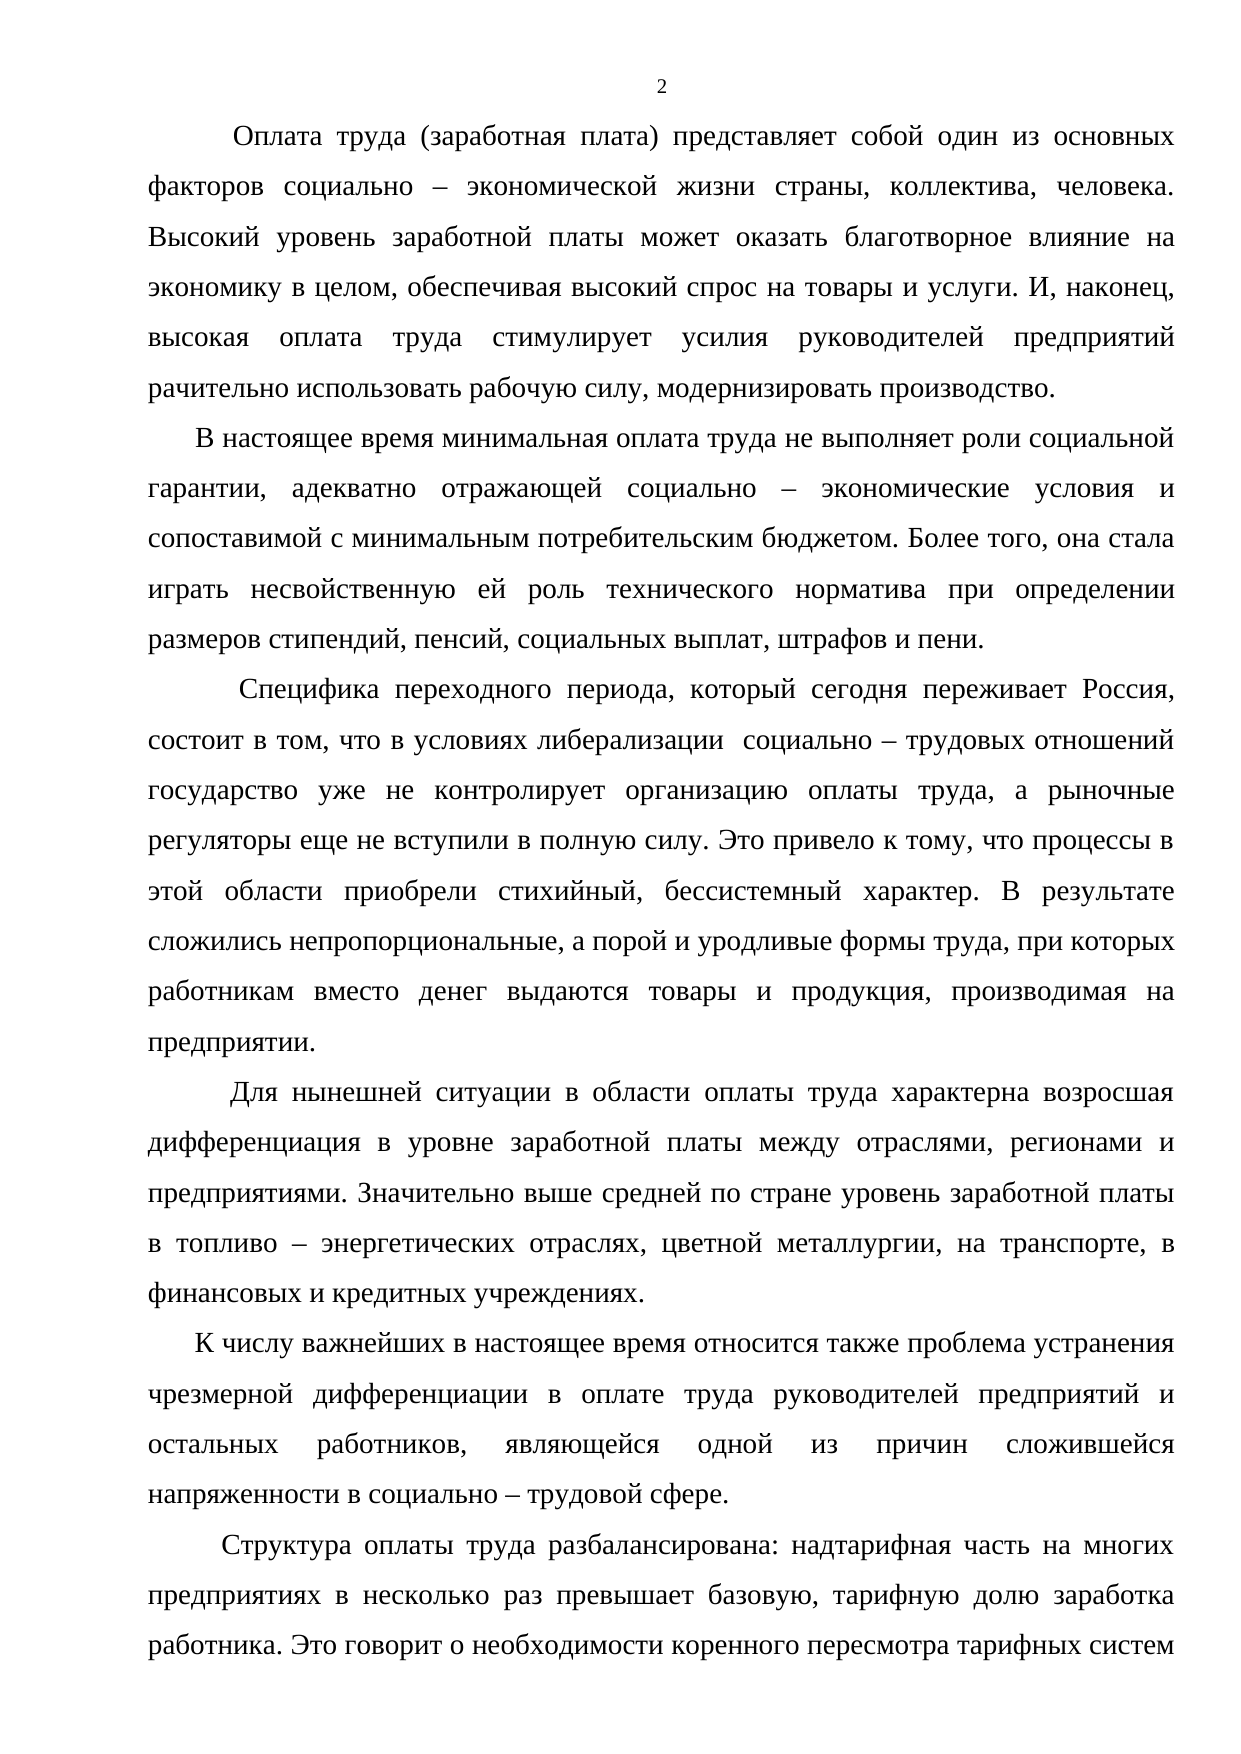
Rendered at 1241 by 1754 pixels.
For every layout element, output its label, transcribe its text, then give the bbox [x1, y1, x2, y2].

text Для нынешней ситуации в области оплаты труда характерна возросшая дифференциация в уровне заработной платы между отраслями, регионами и предприятиями. Значительно выше средней по стране уровень заработной платы в топливо – энергетических отраслях, цветной металлургии, на транспорте, в финансовых и кредитных учреждениях. [148, 1074, 1176, 1309]
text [148, 1527, 1176, 1661]
text Специфика переходного периода, который сегодня переживает Россия, состоит в том, что в условиях либерализации социально – трудовых отношений государство уже не контролирует организацию оплаты труда, а рыночные регуляторы еще не вступили в полную силу. Это привело к тому, что процессы в этой области приобрели стихийный, бессистемный характер. В результате сложились непропорциональные, а порой и уродливые формы труда, при которых работникам вместо денег выдаются товары и продукция, производимая на предприятии. [148, 672, 1176, 1057]
text В настоящее время минимальная оплата труда не выполняет роли социальной гарантии, адекватно отражающей социально – экономические условия и сопоставимой с минимальным потребительским бюджетом. Более того, она стала играть несвойственную ей роль технического норматива при определении размеров стипендий, пенсий, социальных выплат, штрафов и пени. [148, 420, 1176, 655]
text Оплата труда (заработная плата) представляет собой один из основных факторов социально – экономической жизни страны, коллектива, человека. Высокий уровень заработной платы может оказать благотворное влияние на экономику в целом, обеспечивая высокий спрос на товары и услуги. И, наконец, высокая оплата труда стимулирует усилия руководителей предприятий рачительно использовать рабочую силу, модернизировать производство. [148, 118, 1176, 403]
text К числу важнейших в настоящее время относится также проблема устранения чрезмерной дифференциации в оплате труда руководителей предприятий и остальных работников, являющейся одной из причин сложившейся напряженности в социально – трудовой сфере. [148, 1326, 1176, 1510]
